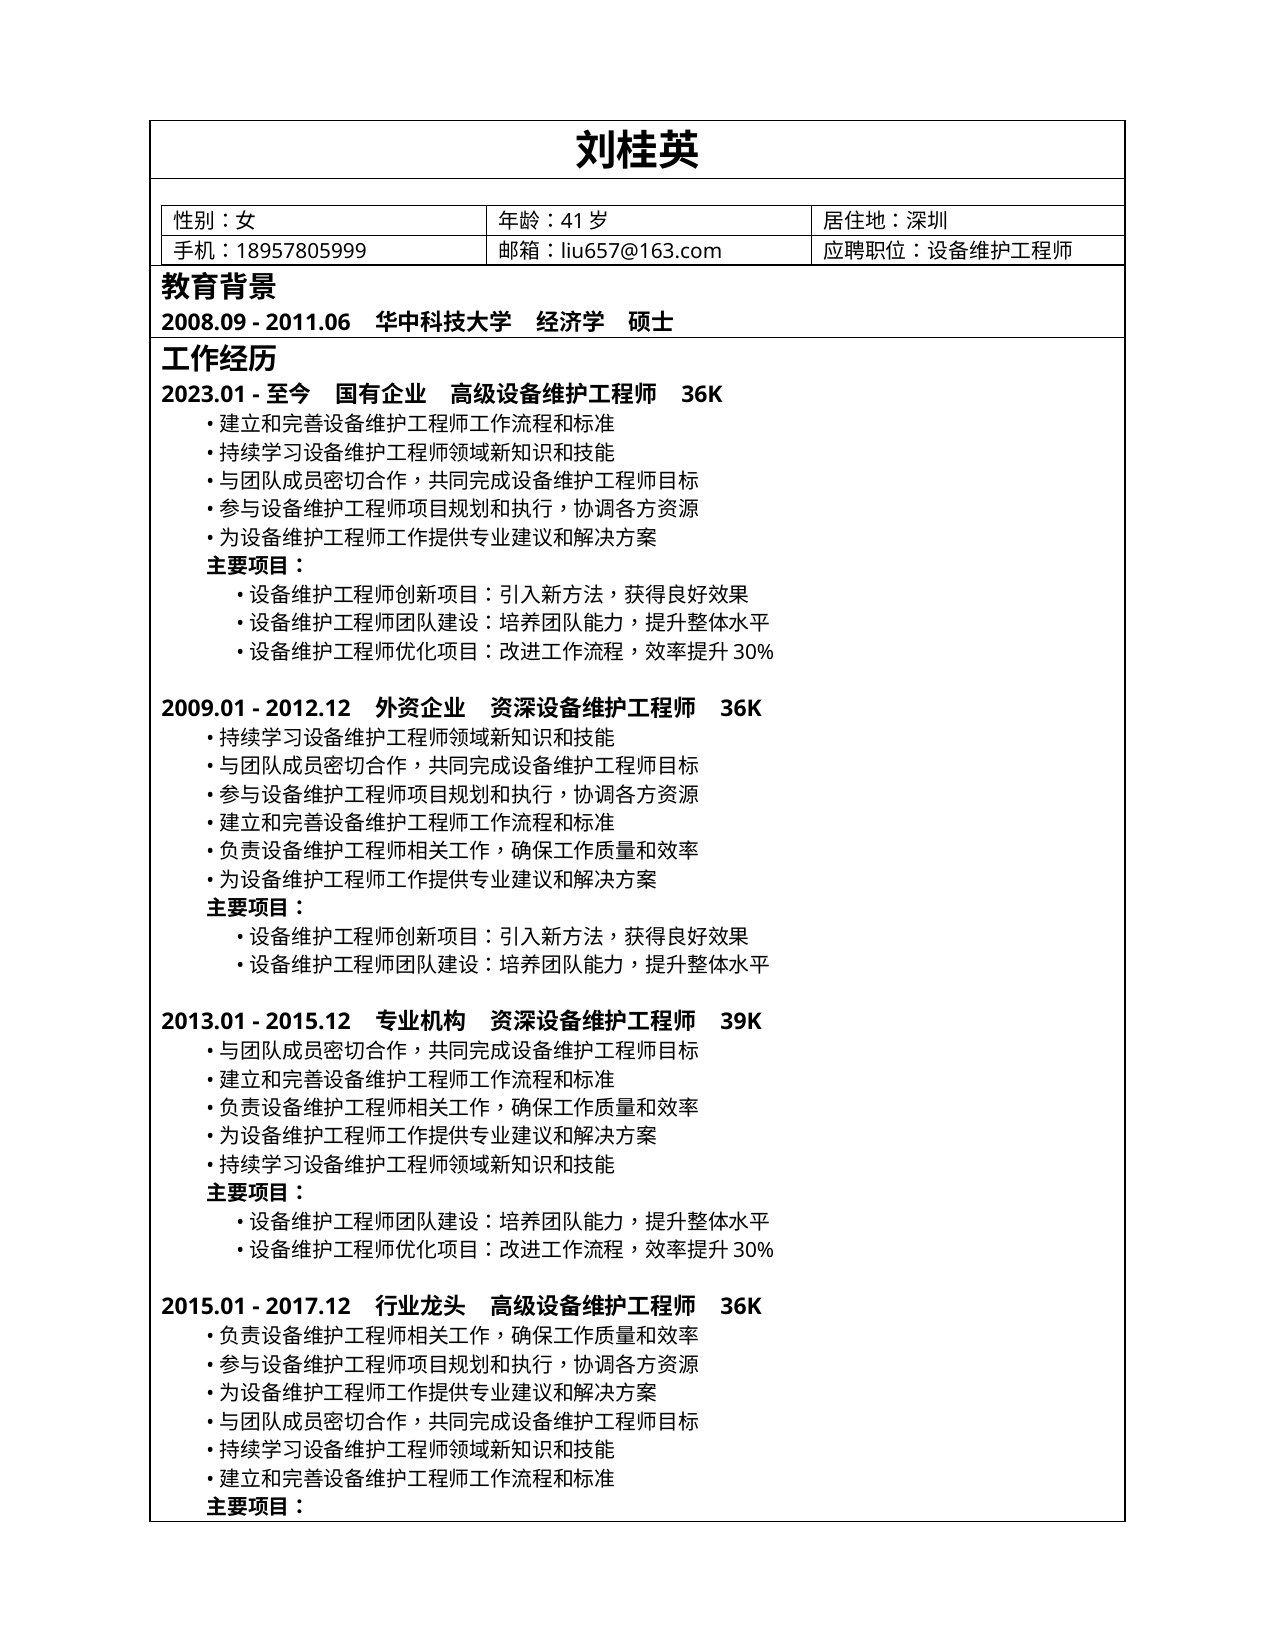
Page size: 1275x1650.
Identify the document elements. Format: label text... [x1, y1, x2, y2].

table_cell [151, 179, 1124, 265]
table_cell 教育背景 2008.09 - 2011.06 华中科技大学 经济学 硕士 [151, 266, 1124, 337]
table_header 刘桂英 [151, 121, 1124, 178]
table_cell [151, 338, 1124, 1521]
